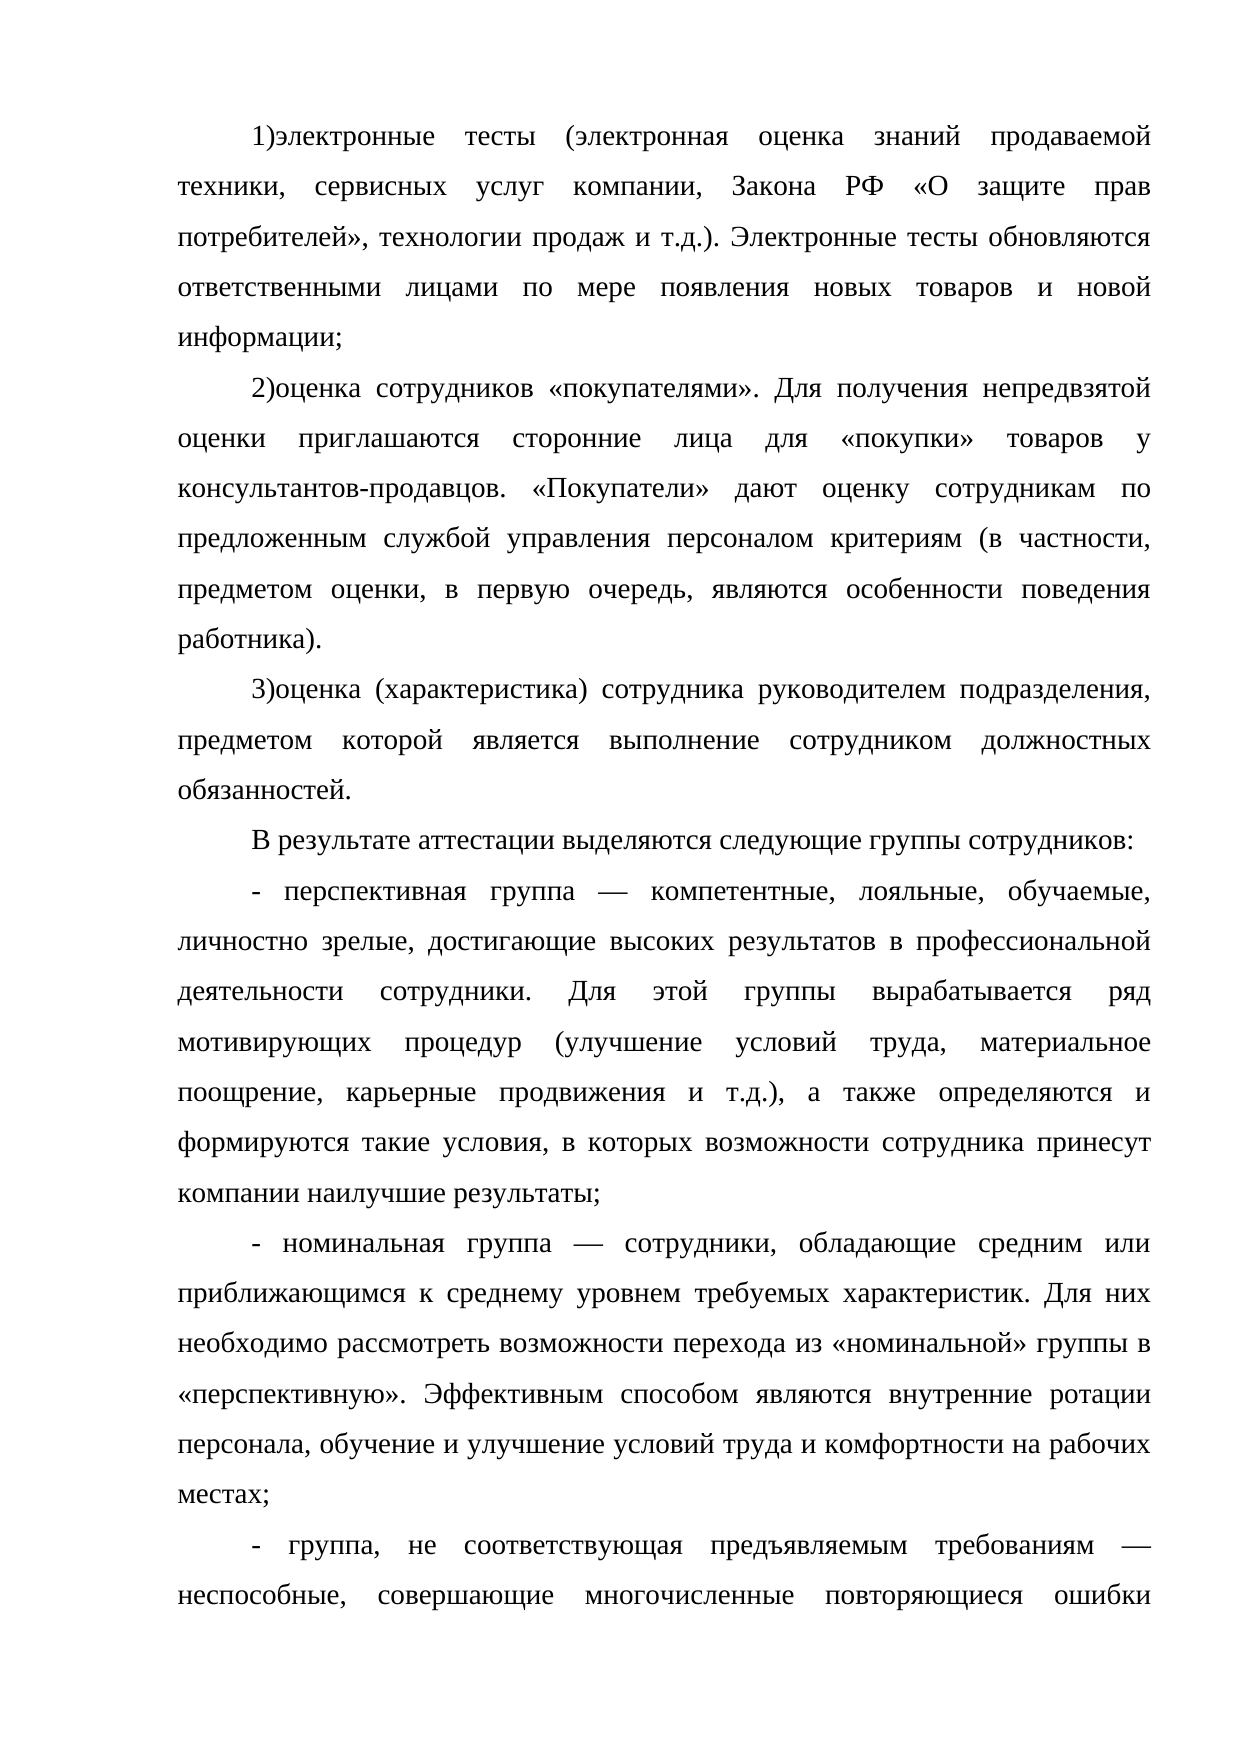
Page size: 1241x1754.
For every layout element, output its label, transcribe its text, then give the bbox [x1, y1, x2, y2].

text В результате аттестации выделяются следующие группы сотрудников: [177, 822, 1152, 856]
text 3)оценка (характеристика) сотрудника руководителем подразделения, предметом которой является выполнение сотрудником должностных обязанностей. [177, 672, 1152, 806]
text 2)оценка сотрудников «покупателями». Для получения непредвзятой оценки приглашаются сторонние лица для «покупки» товаров у консультантов-продавцов. «Покупатели» дают оценку сотрудникам по предложенным службой управления персоналом критериям (в частности, предметом оценки, в первую очередь, являются особенности поведения работника). [177, 370, 1152, 655]
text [177, 1527, 1152, 1611]
text - номинальная группа — сотрудники, обладающие средним или приближающимся к среднему уровнем требуемых характеристик. Для них необходимо рассмотреть возможности перехода из «номинальной» группы в «перспективную». Эффективным способом являются внутренние ротации персонала, обучение и улучшение условий труда и комфортности на рабочих местах; [177, 1225, 1152, 1510]
text - перспективная группа — компетентные, лояльные, обучаемые, личностно зрелые, достигающие высоких результатов в профессиональной деятельности сотрудники. Для этой группы вырабатывается ряд мотивирующих процедур (улучшение условий труда, материальное поощрение, карьерные продвижения и т.д.), а также определяются и формируются такие условия, в которых возможности сотрудника принесут компании наилучшие результаты; [177, 873, 1152, 1208]
text 1)электронные тесты (электронная оценка знаний продаваемой техники, сервисных услуг компании, Закона РФ «О защите прав потребителей», технологии продаж и т.д.). Электронные тесты обновляются ответственными лицами по мере появления новых товаров и новой информации; [177, 118, 1152, 353]
